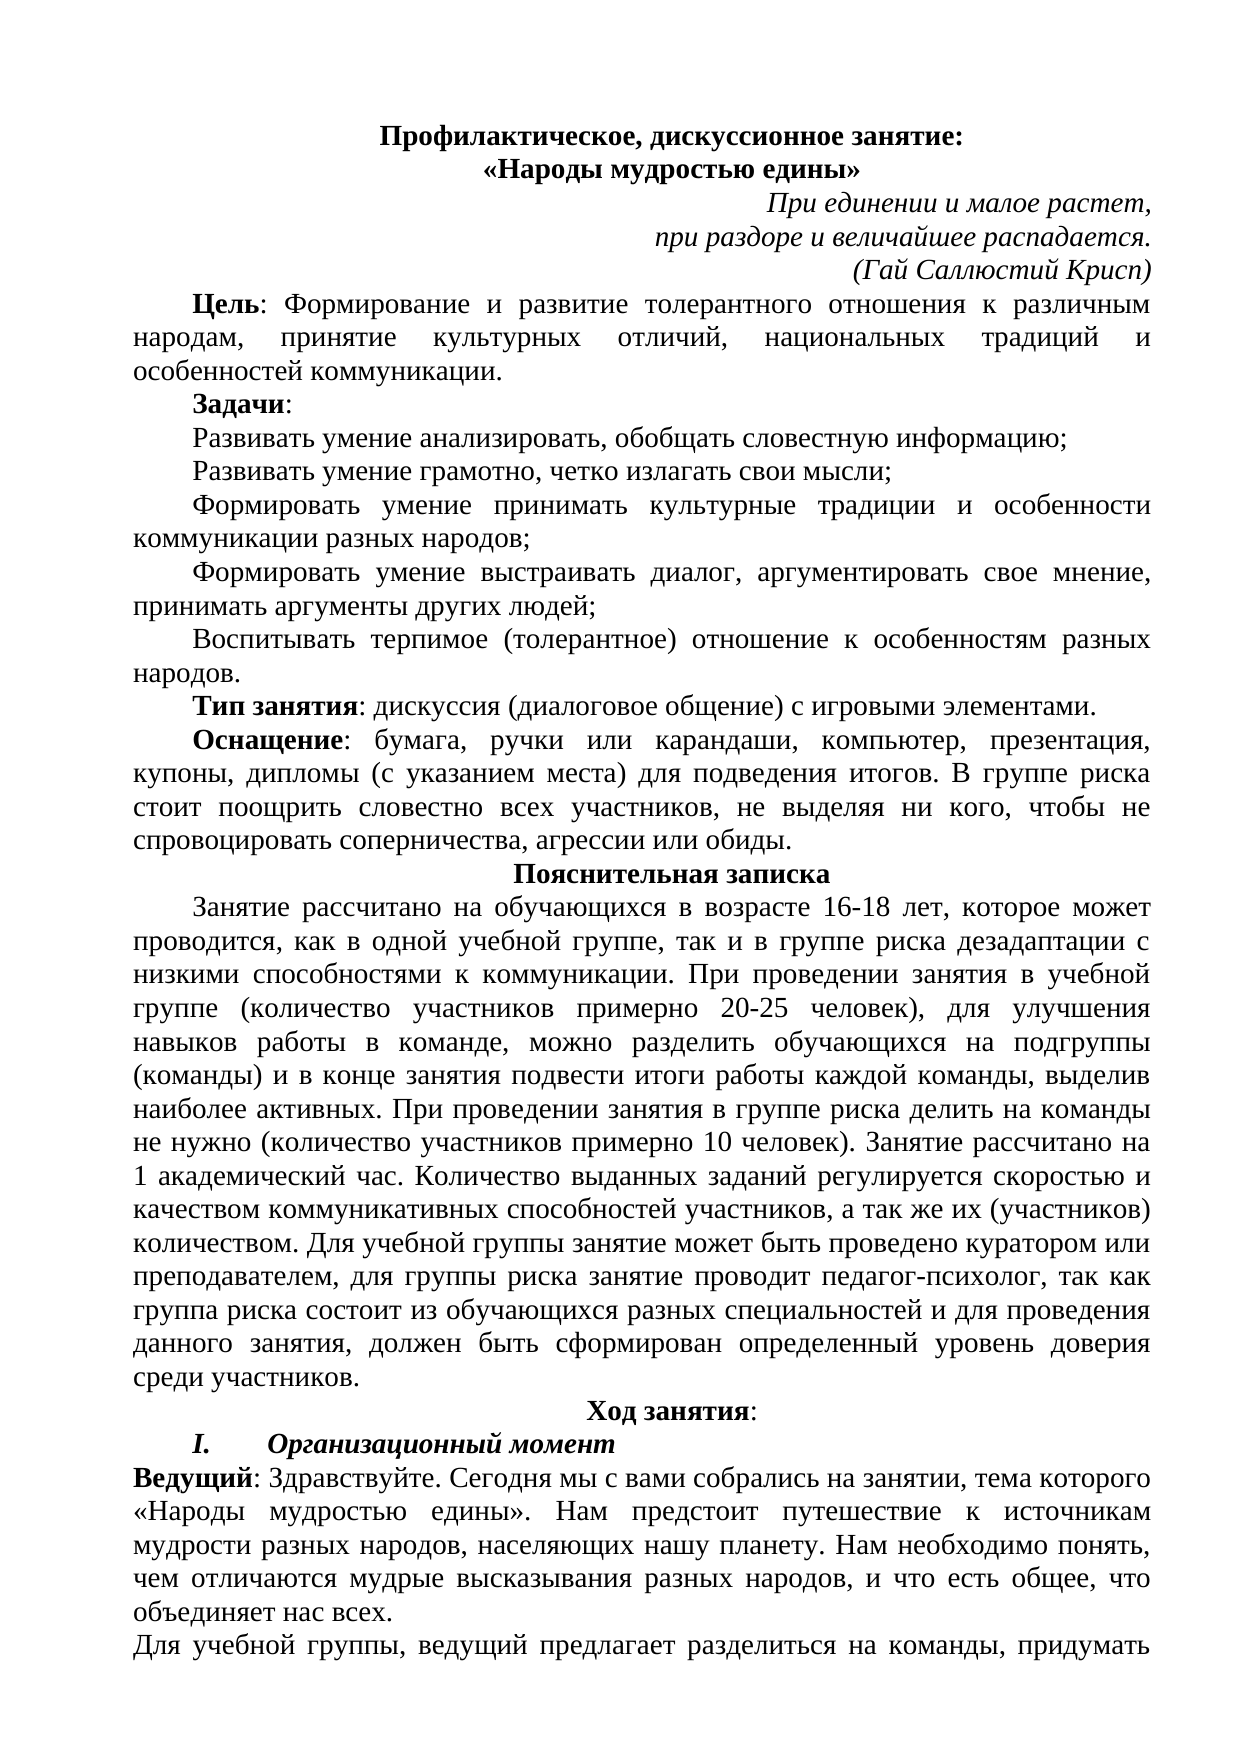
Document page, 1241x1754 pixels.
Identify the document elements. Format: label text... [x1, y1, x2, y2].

text При единении и малое растет, [133, 185, 1152, 219]
text Формировать умение принимать культурные традиции и особенности коммуникации разных народов; [133, 487, 1152, 554]
text Формировать умение выстраивать диалог, аргументировать свое мнение, принимать аргументы других людей; [133, 554, 1152, 621]
text Воспитывать терпимое (толерантное) отношение к особенностям разных народов. [133, 621, 1152, 688]
text Ход занятия: [133, 1393, 1152, 1426]
text Оснащение: бумага, ручки или карандаши, компьютер, презентация, купоны, дипломы (с указанием места) для подведения итогов. В группе риска стоит поощрить словестно всех участников, не выделяя ни кого, чтобы не спровоцировать соперничества, агрессии или обиды. [133, 722, 1152, 856]
list Организационный момент [192, 1426, 1152, 1460]
text Тип занятия: дискуссия (диалоговое общение) с игровыми элементами. [133, 688, 1152, 722]
text Ведущий: Здравствуйте. Сегодня мы с вами собрались на занятии, тема которого «Народы мудростью едины». Нам предстоит путешествие к источникам мудрости разных народов, населяющих нашу планету. Нам необходимо понять, чем отличаются мудрые высказывания разных народов, и что есть общее, что объединяет нас всех. [133, 1460, 1152, 1627]
text Пояснительная записка [133, 856, 1152, 889]
text (Гай Саллюстий Крисп) [133, 252, 1152, 286]
text Занятие рассчитано на обучающихся в возрасте 16-18 лет, которое может проводится, как в одной учебной группе, так и в группе риска дезадаптации с низкими способностями к коммуникации. При проведении занятия в учебной группе (количество участников примерно 20-25 человек), для улучшения навыков работы в команде, можно разделить обучающихся на подгруппы (команды) и в конце занятия подвести итоги работы каждой команды, выделив наиболее активных. При проведении занятия в группе риска делить на команды не нужно (количество участников примерно 10 человек). Занятие рассчитано на 1 академический час. Количество выданных заданий регулируется скоростью и качеством коммуникативных способностей участников, а так же их (участников) количеством. Для учебной группы занятие может быть проведено куратором или преподавателем, для группы риска занятие проводит педагог-психолог, так как группа риска состоит из обучающихся разных специальностей и для проведения данного занятия, должен быть сформирован определенный уровень доверия среди участников. [133, 889, 1152, 1393]
text Развивать умение анализировать, обобщать словестную информацию; [133, 420, 1152, 453]
text «Народы мудростью едины» [133, 152, 1152, 185]
text Профилактическое, дискуссионное занятие: [133, 118, 1152, 152]
text при раздоре и величайшее распадается. [133, 219, 1152, 252]
text Задачи: [133, 386, 1152, 420]
text Цель: Формирование и развитие толерантного отношения к различным народам, принятие культурных отличий, национальных традиций и особенностей коммуникации. [133, 286, 1152, 386]
text Развивать умение грамотно, четко излагать свои мысли; [133, 453, 1152, 487]
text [133, 1627, 1152, 1661]
